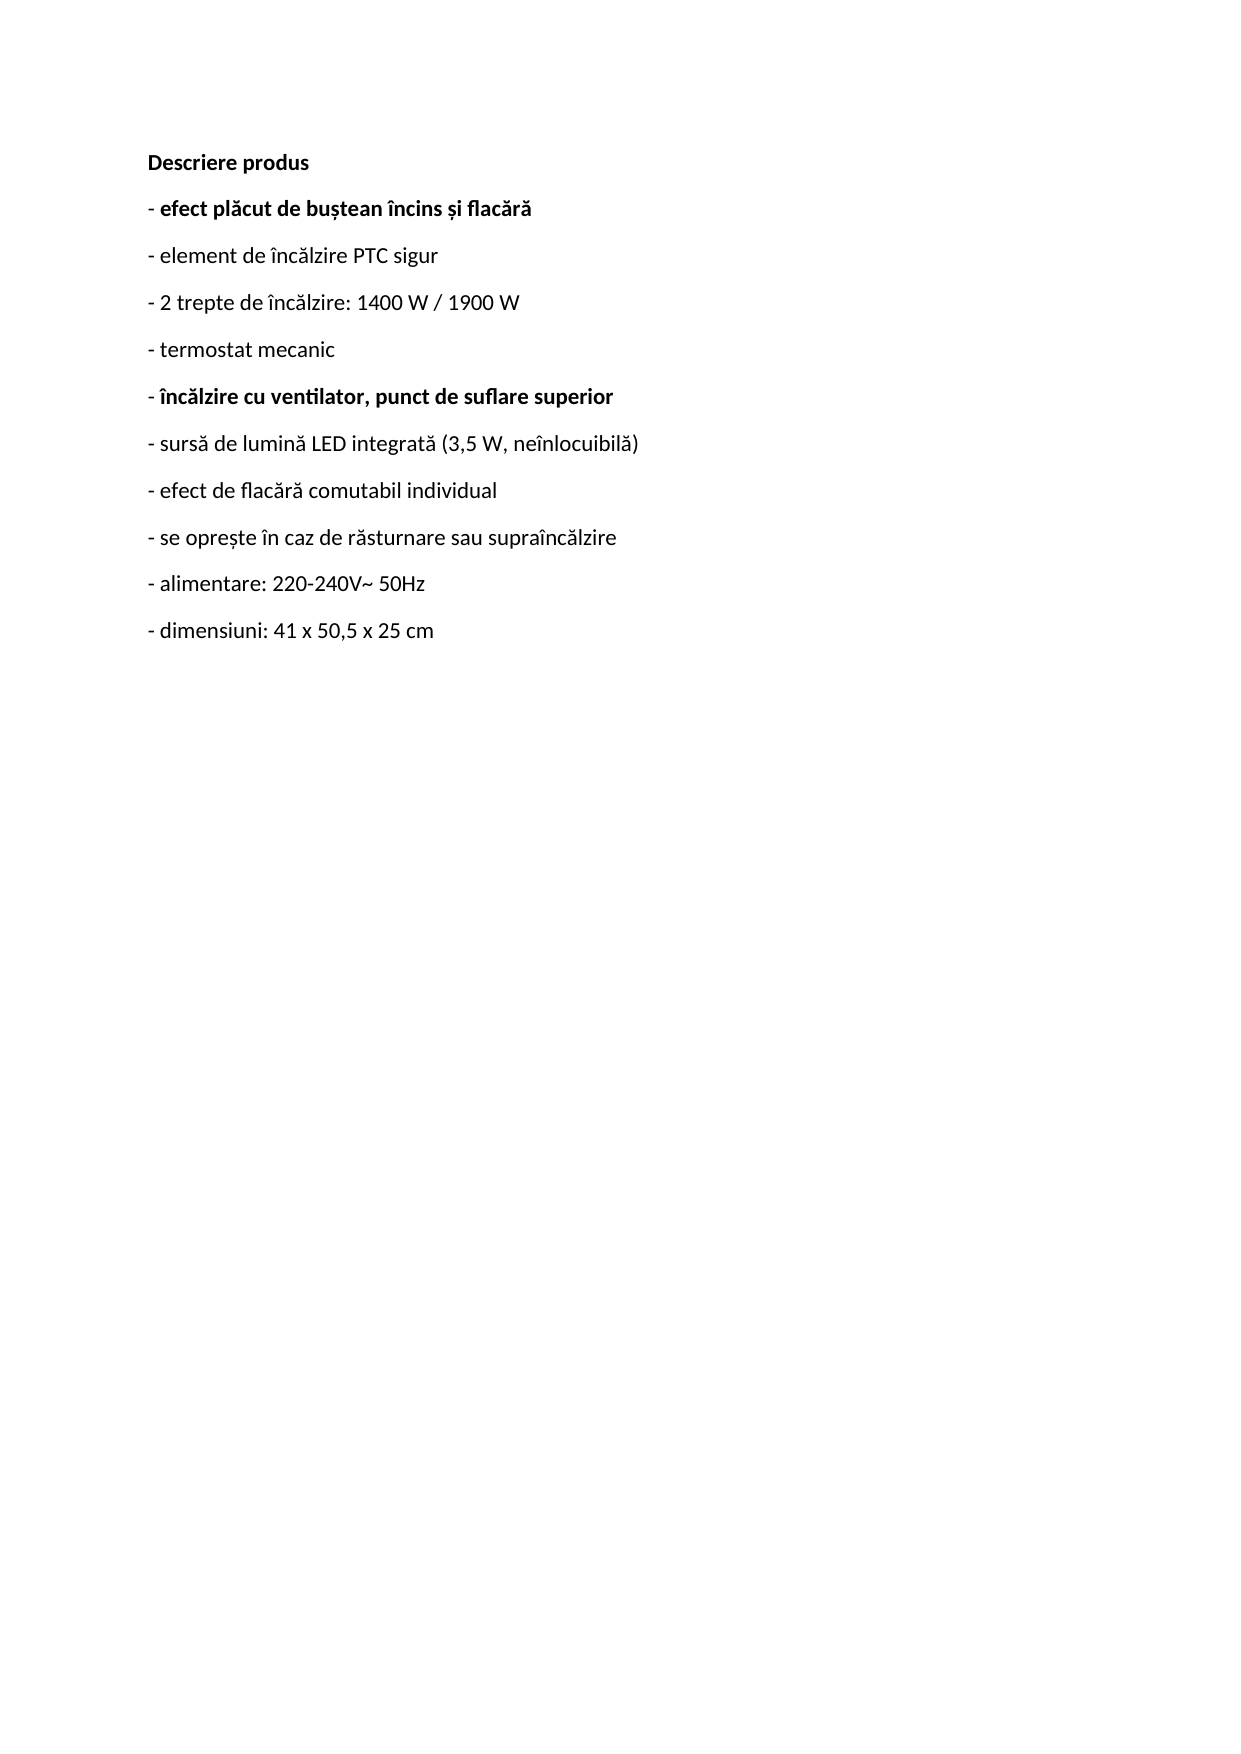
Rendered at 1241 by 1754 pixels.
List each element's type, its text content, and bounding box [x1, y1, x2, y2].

text - sursă de lumină LED integrată (3,5 W, neînlocuibilă) [148, 429, 1093, 457]
text - efect de flacără comutabil individual [148, 476, 1093, 504]
text - alimentare: 220-240V~ 50Hz [148, 569, 1093, 597]
text - 2 trepte de încălzire: 1400 W / 1900 W [148, 288, 1093, 316]
text Descriere produs [148, 148, 1093, 176]
text - termostat mecanic [148, 335, 1093, 363]
text - dimensiuni: 41 x 50,5 x 25 cm [148, 616, 1093, 644]
text - se oprește în caz de răsturnare sau supraîncălzire [148, 523, 1093, 551]
text - element de încălzire PTC sigur [148, 241, 1093, 269]
text - efect plăcut de buștean încins și flacără [148, 194, 1093, 222]
text - încălzire cu ventilator, punct de suflare superior [148, 382, 1093, 410]
